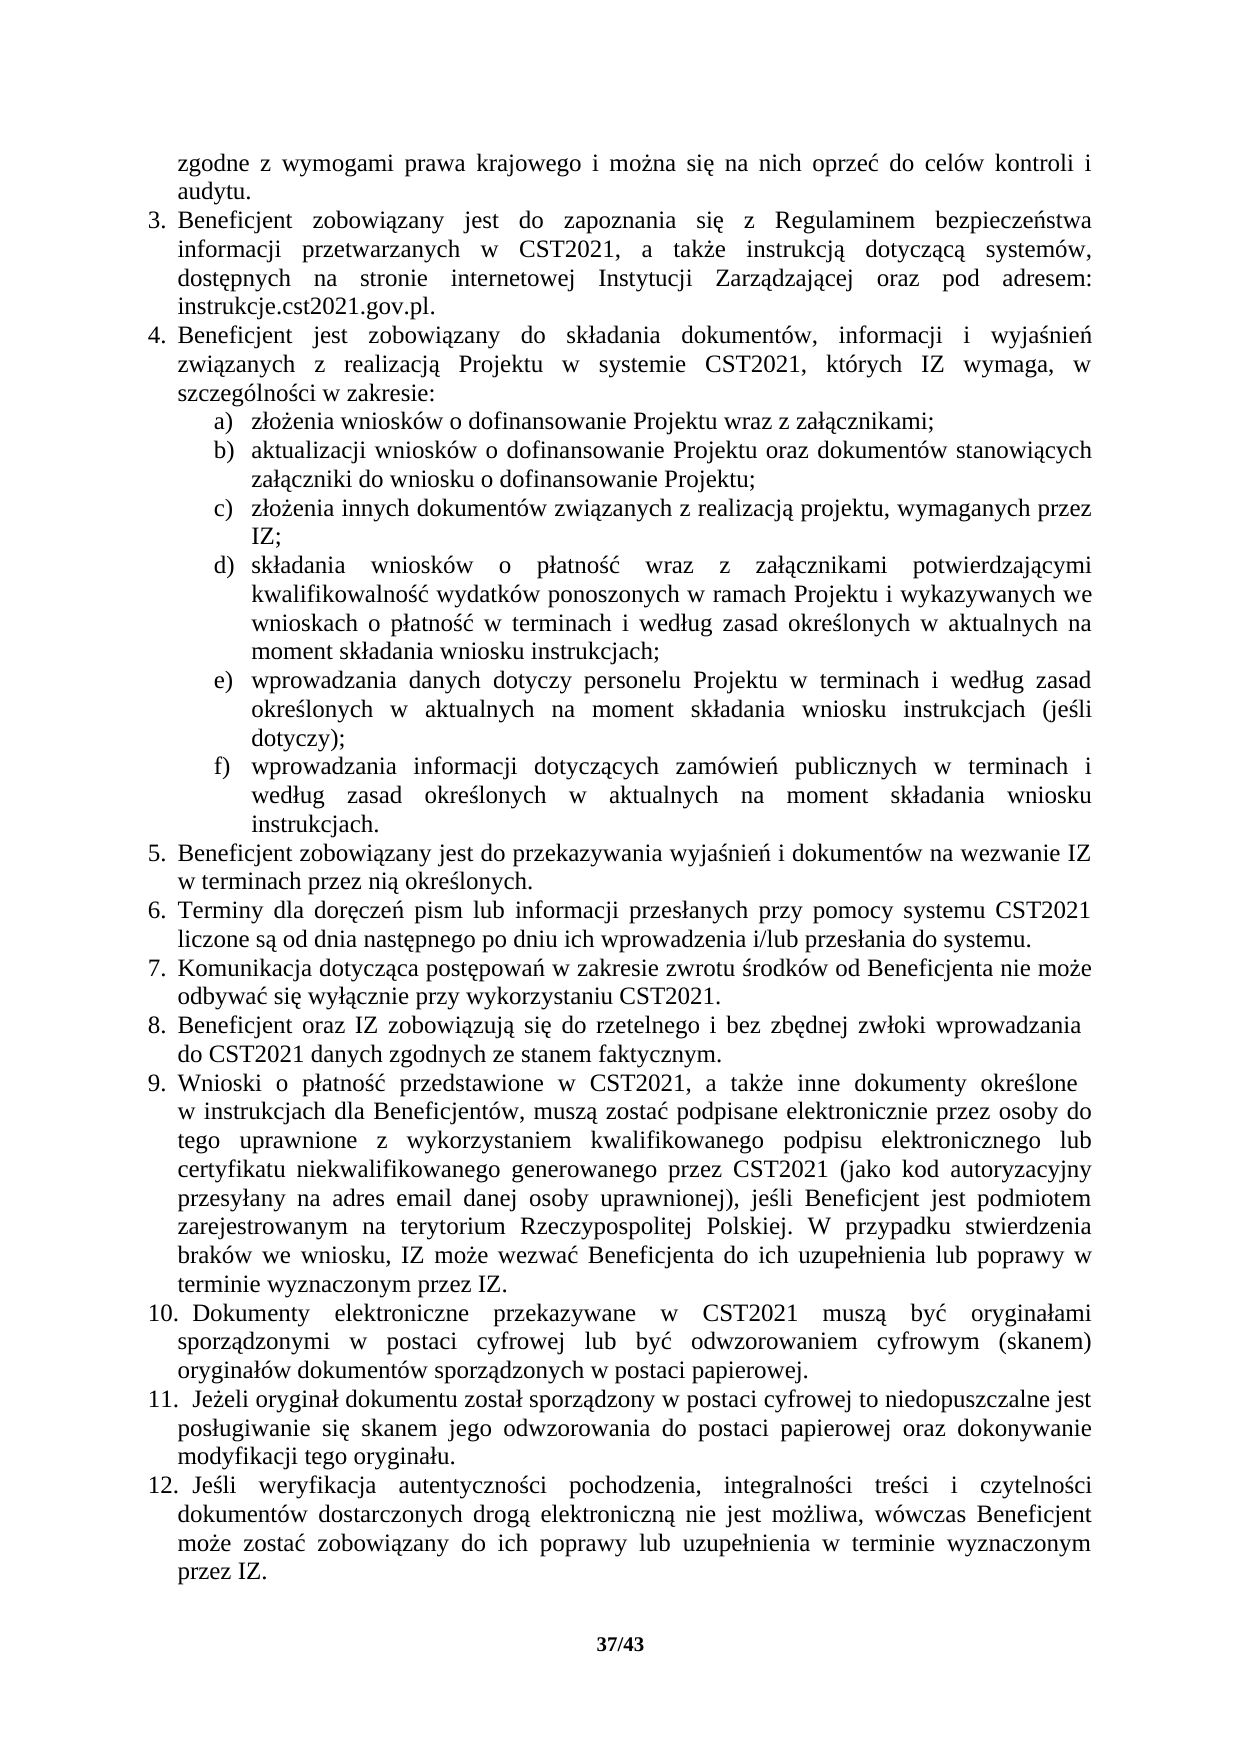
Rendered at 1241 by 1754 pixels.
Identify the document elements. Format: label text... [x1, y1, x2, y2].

list aktualizacji wniosków o dofinansowanie Projektu oraz dokumentów stanowiących załączniki do wniosku o dofinansowanie Projektu; [213, 435, 1093, 493]
list złożenia wniosków o dofinansowanie Projektu wraz z załącznikami; [213, 406, 1093, 435]
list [148, 148, 1093, 205]
list Beneficjent zobowiązany jest do przekazywania wyjaśnień i dokumentów na wezwanie IZ w terminach przez nią określonych. [148, 838, 1093, 895]
list Beneficjent oraz IZ zobowiązują się do rzetelnego i bez zbędnej zwłoki wprowadzania do CST2021 danych zgodnych ze stanem faktycznym. [148, 1010, 1093, 1068]
list Jeżeli oryginał dokumentu został sporządzony w postaci cyfrowej to niedopuszczalne jest posługiwanie się skanem jego odwzorowania do postaci papierowej oraz dokonywanie modyfikacji tego oryginału. [148, 1384, 1093, 1470]
list wprowadzania informacji dotyczących zamówień publicznych w terminach i według zasad określonych w aktualnych na moment składania wniosku instrukcjach. [213, 751, 1093, 838]
list Komunikacja dotycząca postępowań w zakresie zwrotu środków od Beneficjenta nie może odbywać się wyłącznie przy wykorzystaniu CST2021. [148, 953, 1093, 1010]
list Terminy dla doręczeń pism lub informacji przesłanych przy pomocy systemu CST2021 liczone są od dnia następnego po dniu ich wprowadzenia i/lub przesłania do systemu. [148, 895, 1093, 953]
list Beneficjent jest zobowiązany do składania dokumentów, informacji i wyjaśnień związanych z realizacją Projektu w systemie CST2021, których IZ wymaga, w szczególności w zakresie: [148, 320, 1093, 406]
list Wnioski o płatność przedstawione w CST2021, a także inne dokumenty określone w instrukcjach dla Beneficjentów, muszą zostać podpisane elektronicznie przez osoby do tego uprawnione z wykorzystaniem kwalifikowanego podpisu elektronicznego lub certyfikatu niekwalifikowanego generowanego przez CST2021 (jako kod autoryzacyjny przesyłany na adres email danej osoby uprawnionej), jeśli Beneficjent jest podmiotem zarejestrowanym na terytorium Rzeczypospolitej Polskiej. W przypadku stwierdzenia braków we wniosku, IZ może wezwać Beneficjenta do ich uzupełnienia lub poprawy w terminie wyznaczonym przez IZ. [148, 1068, 1093, 1298]
list złożenia innych dokumentów związanych z realizacją projektu, wymaganych przez IZ; [213, 493, 1093, 550]
list składania wniosków o płatność wraz z załącznikami potwierdzającymi kwalifikowalność wydatków ponoszonych w ramach Projektu i wykazywanych we wnioskach o płatność w terminach i według zasad określonych w aktualnych na moment składania wniosku instrukcjach; [213, 550, 1093, 665]
list Jeśli weryfikacja autentyczności pochodzenia, integralności treści i czytelności dokumentów dostarczonych drogą elektroniczną nie jest możliwa, wówczas Beneficjent może zostać zobowiązany do ich poprawy lub uzupełnienia w terminie wyznaczonym przez IZ. [148, 1470, 1093, 1585]
list Dokumenty elektroniczne przekazywane w CST2021 muszą być oryginałami sporządzonymi w postaci cyfrowej lub być odwzorowaniem cyfrowym (skanem) oryginałów dokumentów sporządzonych w postaci papierowej. [148, 1298, 1093, 1384]
list wprowadzania danych dotyczy personelu Projektu w terminach i według zasad określonych w aktualnych na moment składania wniosku instrukcjach (jeśli dotyczy); [213, 665, 1093, 751]
list Beneficjent zobowiązany jest do zapoznania się z Regulaminem bezpieczeństwa informacji przetwarzanych w CST2021, a także instrukcją dotyczącą systemów, dostępnych na stronie internetowej Instytucji Zarządzającej oraz pod adresem: instrukcje.cst2021.gov.pl. [148, 205, 1093, 320]
